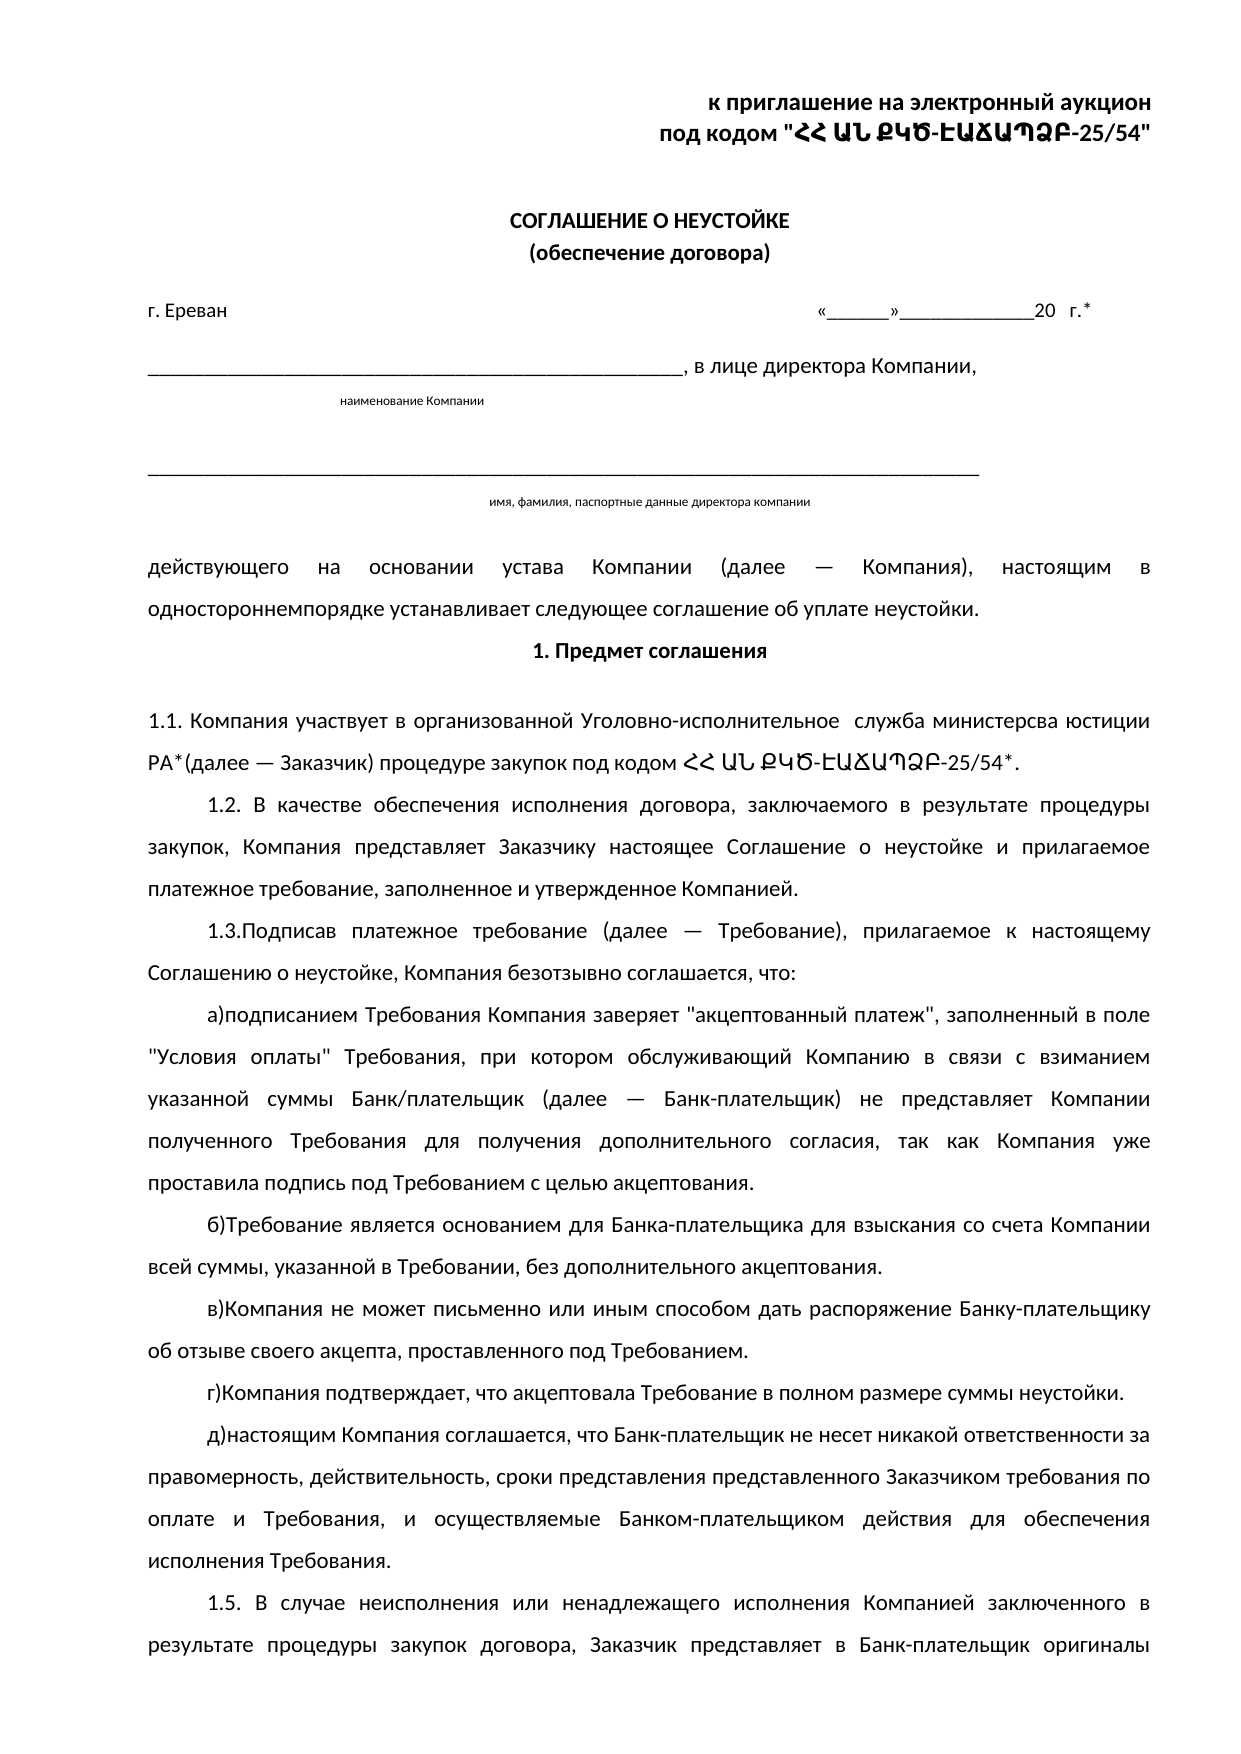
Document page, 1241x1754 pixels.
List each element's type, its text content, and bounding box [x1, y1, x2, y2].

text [148, 1588, 1152, 1658]
text 1. Предмет соглашения [148, 636, 1152, 664]
text действующего на основании устава Компании (далее — Компания), настоящим в одностороннемпорядке устанавливает следующее соглашение об уплате неустойки. [148, 552, 1152, 622]
text _________________________________________________________________________ [148, 452, 1152, 480]
text наименование Компании [340, 393, 1152, 421]
text к приглашение на электронный аукцион [177, 86, 1152, 117]
text (обеспечение договора) [148, 238, 1152, 266]
table_header г. Ереван [136, 297, 635, 351]
text г)Компания подтверждает, что акцептовала Требование в полном размере суммы неустойки. [148, 1378, 1152, 1406]
text 1.1. Компания участвует в организованной Уголовно-исполнительное служба министерсва юстиции РА*(далее — Заказчик) процедуре закупок под кодом ՀՀ ԱՆ ՔԿԾ-ԷԱՃԱՊՁԲ-25/54*. [148, 706, 1152, 776]
text 1.3.Подписав платежное требование (далее — Требование), прилагаемое к настоящему Соглашению о неустойке, Компания безотзывно соглашается, что: [148, 916, 1152, 986]
text а)подписанием Требования Компания заверяет "акцептованный платеж", заполненный в поле "Условия оплаты" Требования, при котором обслуживающий Компанию в связи с взиманием указанной суммы Банк/плательщик (далее — Банк-плательщик) не представляет Компании полученного Требования для получения дополнительного согласия, так как Компания уже проставила подпись под Требованием с целью акцептования. [148, 1000, 1152, 1196]
text 1.2. В качестве обеспечения исполнения договора, заключаемого в результате процедуры закупок, Компания представляет Заказчику настоящее Соглашение о неустойке и прилагаемое платежное требование, заполненное и утвержденное Компанией. [148, 790, 1152, 902]
text имя, фамилия, паспортные данные директора компании [148, 494, 1152, 522]
text б)Требование является основанием для Банка-плательщика для взыскания со счета Компании всей суммы, указанной в Требовании, без дополнительного акцептования. [148, 1210, 1152, 1280]
table_header «______»_____________20 г.* [635, 297, 1104, 351]
text д)настоящим Компания соглашается, что Банк-плательщик не несет никакой ответственности за правомерность, действительность, сроки представления представленного Заказчиком требования по оплате и Требования, и осуществляемые Банком-плательщиком действия для обеспечения исполнения Требования. [148, 1420, 1152, 1574]
text под кодом "ՀՀ ԱՆ ՔԿԾ-ԷԱՃԱՊՁԲ-25/54" [148, 117, 1152, 147]
text в)Компания не может письменно или иным способом дать распоряжение Банку-плательщику об отзыве своего акцепта, проставленного под Требованием. [148, 1294, 1152, 1364]
text _______________________________________________, в лице директора Компании, [148, 351, 1152, 379]
text СОГЛАШЕНИЕ О НЕУСТОЙКЕ [148, 206, 1152, 234]
